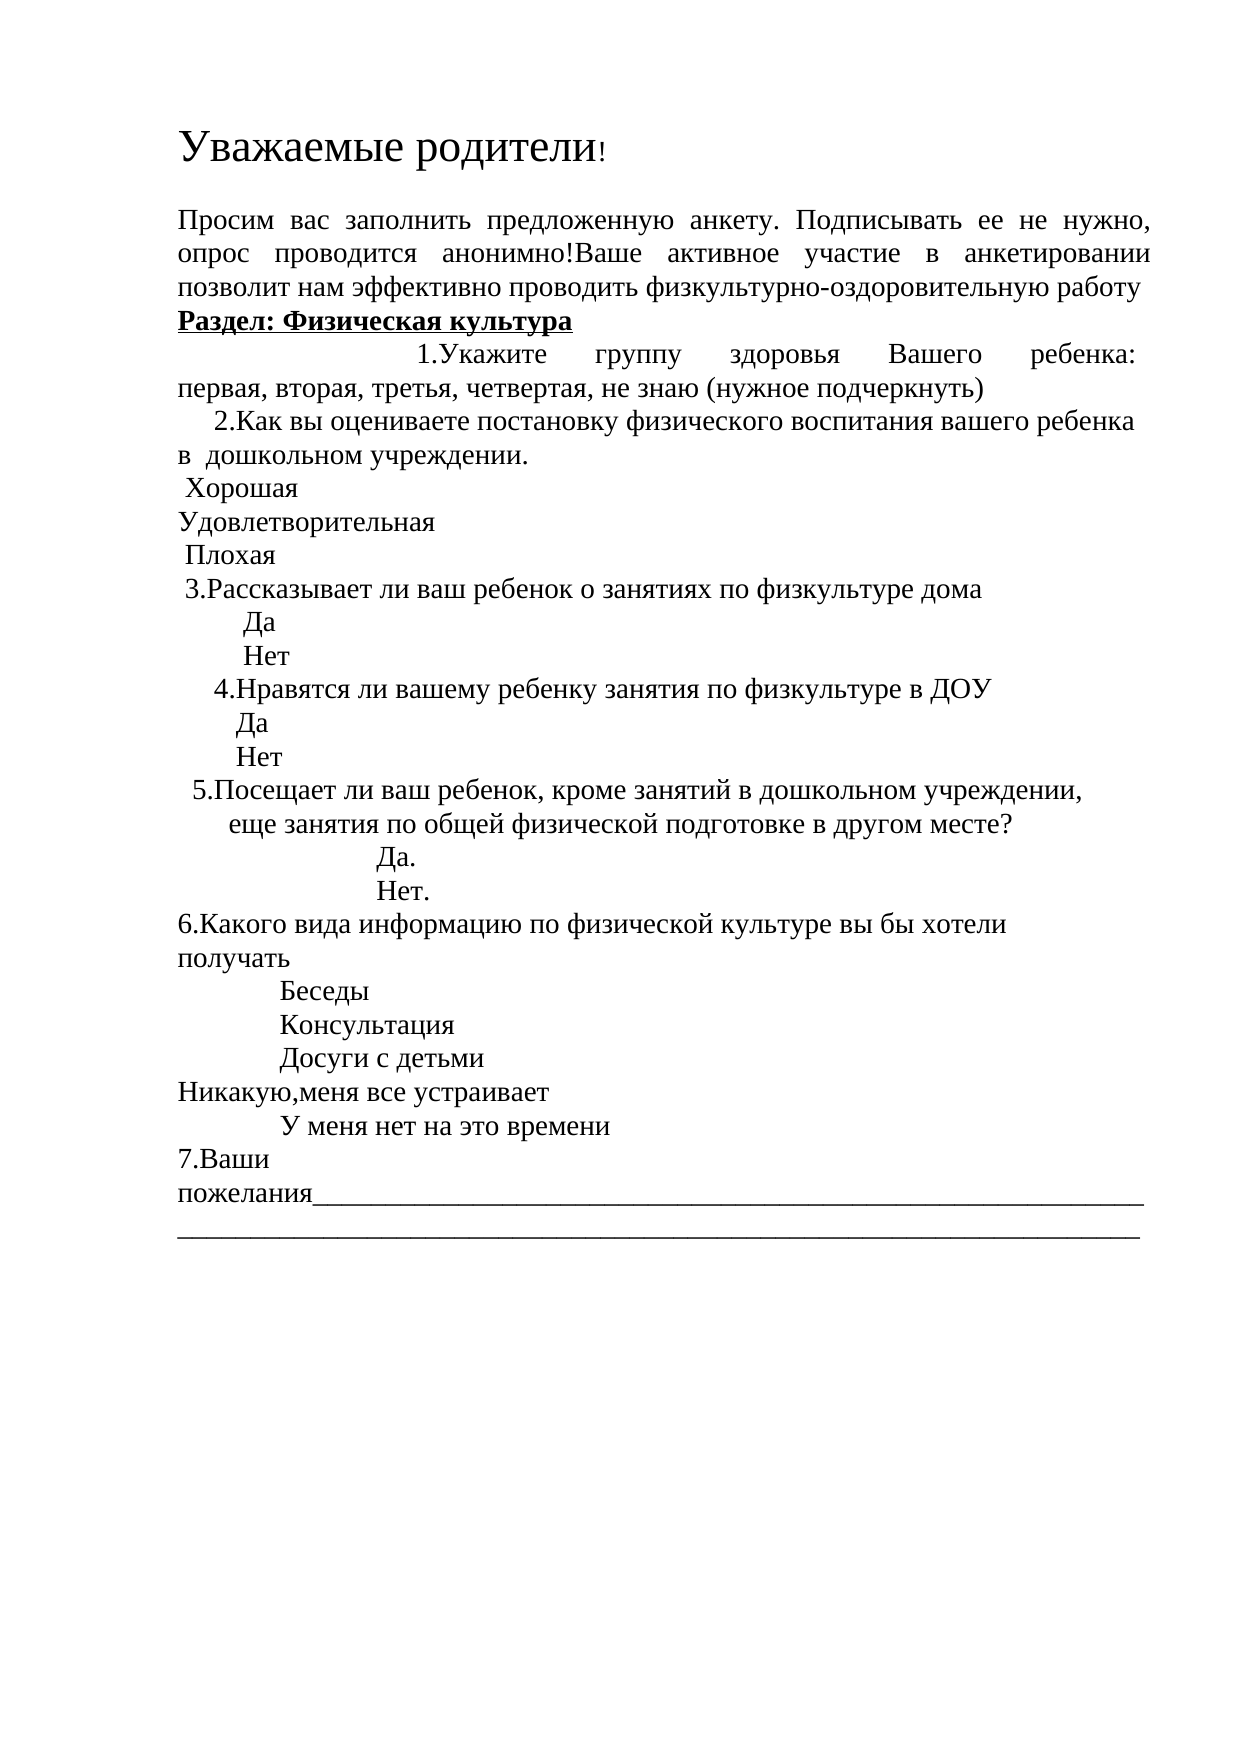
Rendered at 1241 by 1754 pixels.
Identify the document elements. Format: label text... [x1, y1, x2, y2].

text Раздел: Физическая культура [177, 303, 1152, 336]
list Нет. [252, 873, 1152, 906]
text Хорошая [177, 470, 1152, 504]
text У меня нет на это времени [177, 1108, 1152, 1141]
text Никакую,меня все устраивает [177, 1074, 1152, 1108]
text в дошкольном учреждении. [177, 437, 1152, 470]
text Нет [177, 638, 1152, 672]
text 4.Нравятся ли вашему ребенку занятия по физкультуре в ДОУ [177, 672, 1152, 705]
text получать [177, 940, 1152, 973]
text Удовлетворительная [177, 504, 1152, 537]
text 2.Как вы оцениваете постановку физического воспитания вашего ребенка [177, 403, 1152, 437]
text 3.Рассказывает ли ваш ребенок о занятиях по физкультуре дома [177, 571, 1152, 604]
text Да. [252, 839, 1152, 873]
text Плохая [177, 537, 1152, 571]
text еще занятия по общей физической подготовке в другом месте? [177, 806, 1152, 839]
text 7.Ваши пожелания___________________________________________________________________________________________________________________________ [177, 1141, 1152, 1242]
text Досуги с детьми [177, 1041, 1152, 1074]
text Уважаемые родители! [177, 118, 1152, 171]
text Беседы [177, 973, 1152, 1007]
text Просим вас заполнить предложенную анкету. Подписывать ее не нужно, опрос проводится анонимно!Ваше активное участие в анкетировании позволит нам эффективно проводить физкультурно-оздоровительную работу [177, 202, 1152, 303]
text Консультация [177, 1007, 1152, 1041]
text Нет [177, 739, 1152, 772]
text 6.Какого вида информацию по физической культуре вы бы хотели [177, 906, 1152, 940]
text 1.Укажите группу здоровья Вашего ребенка: первая, вторая, третья, четвертая, не знаю (нужное подчеркнуть) [177, 336, 1152, 403]
text Да [177, 604, 1152, 638]
text Да [177, 705, 1152, 739]
text 5.Посещает ли ваш ребенок, кроме занятий в дошкольном учреждении, [177, 772, 1152, 806]
